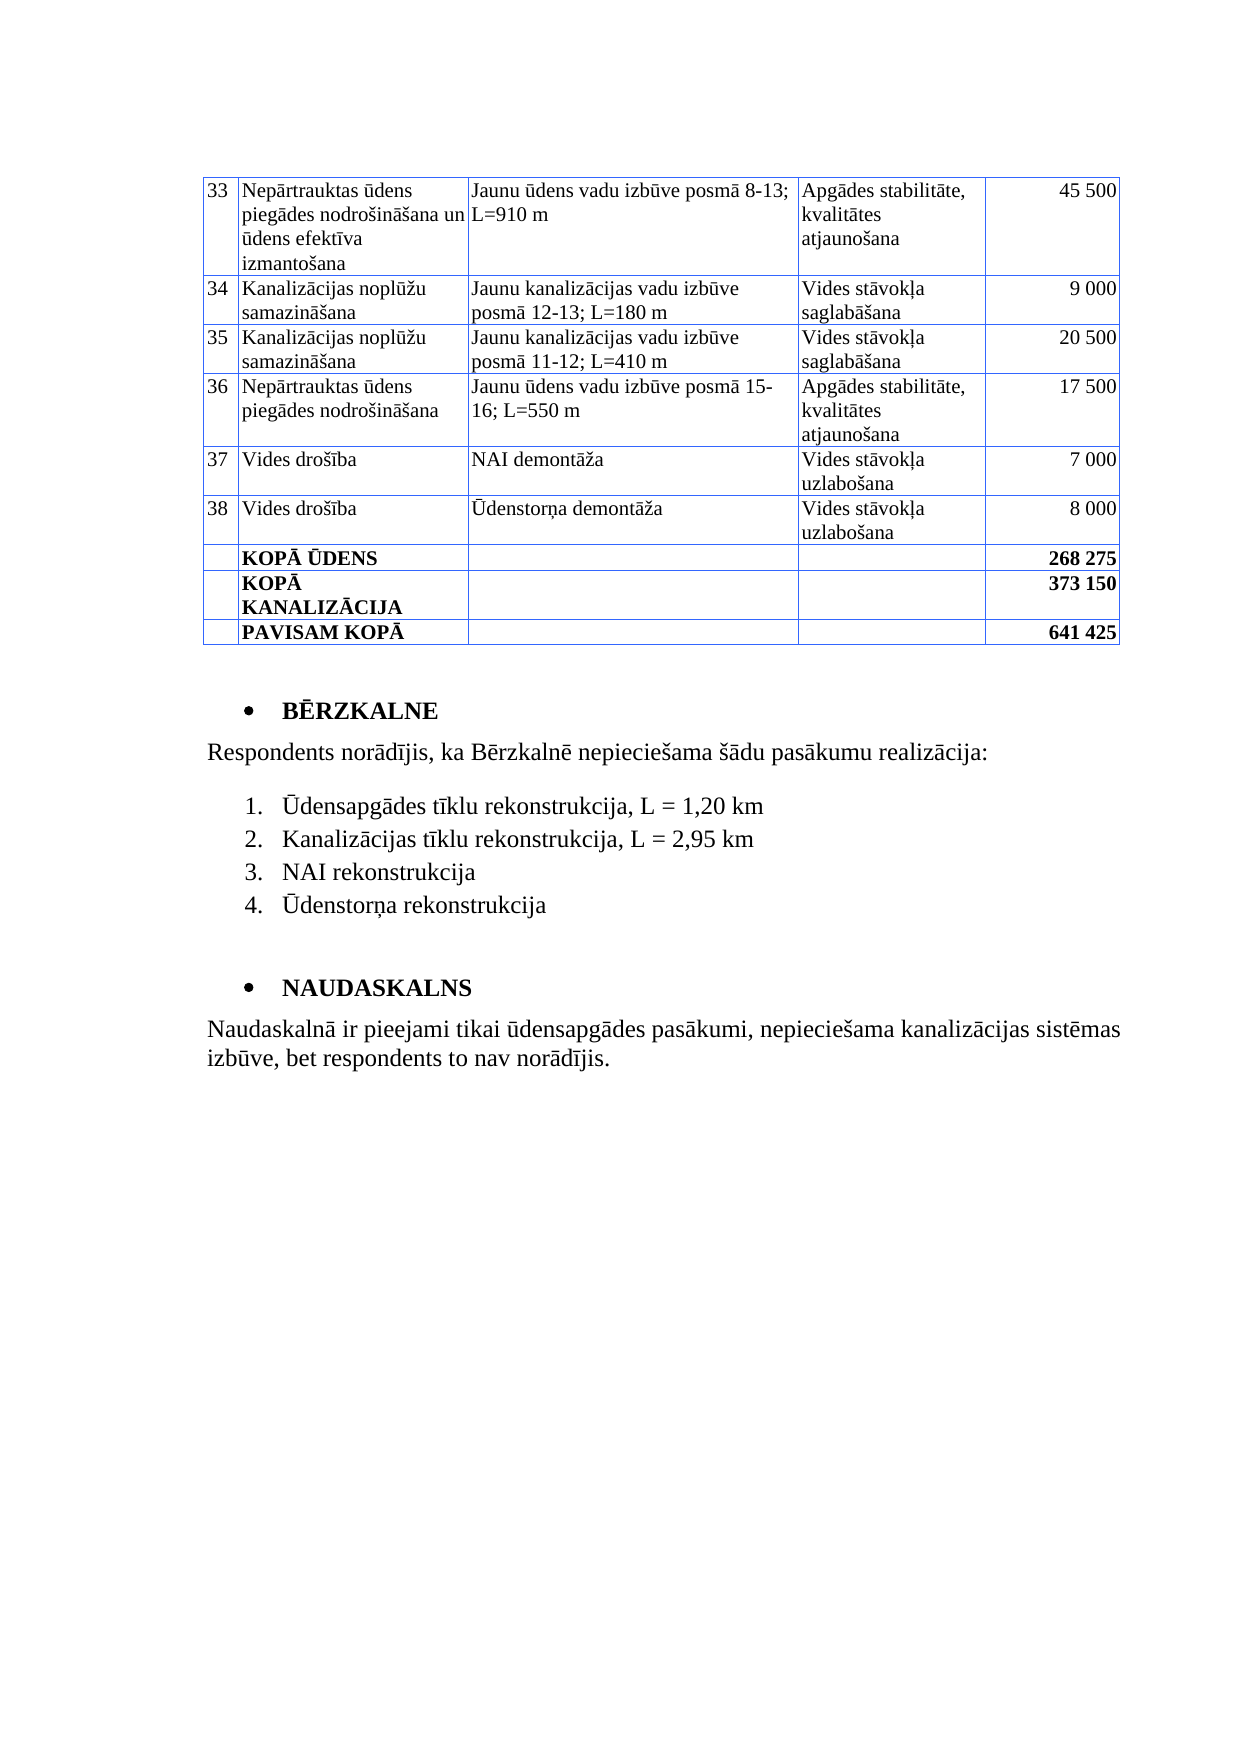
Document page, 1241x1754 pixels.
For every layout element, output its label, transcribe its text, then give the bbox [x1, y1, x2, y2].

table_cell 17 500 [986, 374, 1119, 446]
table_cell Vides stāvokļa uzlabošana [799, 447, 985, 495]
table_cell 9 000 [986, 276, 1119, 324]
table_cell 36 [204, 374, 238, 446]
table_cell [799, 571, 985, 619]
list Ūdensapgādes tīklu rekonstrukcija, L = 1,20 km [244, 791, 1122, 820]
list Kanalizācijas tīklu rekonstrukcija, L = 2,95 km [244, 824, 1122, 853]
table_cell [204, 545, 238, 569]
table_cell [799, 545, 985, 569]
table_cell [799, 620, 985, 644]
table_cell 8 000 [986, 496, 1119, 544]
table_cell Vides stāvokļa uzlabošana [799, 496, 985, 544]
table_cell 641 425 [986, 620, 1119, 644]
table_cell [469, 545, 798, 569]
table_cell 373 150 [986, 571, 1119, 619]
list BĒRZKALNE [244, 696, 1122, 725]
table_cell Kanalizācijas noplūžu samazināšana [239, 276, 468, 324]
table_cell 7 000 [986, 447, 1119, 495]
list NAI rekonstrukcija [244, 857, 1122, 886]
list Ūdenstorņa rekonstrukcija [244, 890, 1122, 919]
table_cell [204, 620, 238, 644]
table_cell [469, 571, 798, 619]
table_cell 38 [204, 496, 238, 544]
table_cell Vides stāvokļa saglabāšana [799, 325, 985, 373]
table_cell KOPĀ KANALIZĀCIJA [239, 571, 468, 619]
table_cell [799, 178, 985, 274]
table_cell NAI demontāža [469, 447, 798, 495]
table_cell Vides drošība [239, 496, 468, 544]
table_cell Nepārtrauktas ūdens piegādes nodrošināšana [239, 374, 468, 446]
table_cell 45 500 [986, 178, 1119, 274]
table_cell Jaunu ūdens vadu izbūve posmā 15-16; L=550 m [469, 374, 798, 446]
table_cell 33 [204, 178, 238, 274]
table_cell Jaunu ūdens vadu izbūve posmā 8-13; L=910 m [469, 178, 798, 274]
table_cell Jaunu kanalizācijas vadu izbūve posmā 11-12; L=410 m [469, 325, 798, 373]
table_cell [204, 571, 238, 619]
table_cell PAVISAM KOPĀ [239, 620, 468, 644]
table_cell 35 [204, 325, 238, 373]
text Naudaskalnā ir pieejami tikai ūdensapgādes pasākumi, nepieciešama kanalizācijas sistēmas izbūve, bet respondents to nav norādījis. [207, 1014, 1122, 1072]
table_cell Kanalizācijas noplūžu samazināšana [239, 325, 468, 373]
table_cell [469, 620, 798, 644]
table_cell Ūdenstorņa demontāža [469, 496, 798, 544]
table_cell Vides drošība [239, 447, 468, 495]
table_cell 20 500 [986, 325, 1119, 373]
table_cell Jaunu kanalizācijas vadu izbūve posmā 12-13; L=180 m [469, 276, 798, 324]
table_cell Apgādes stabilitāte, kvalitātes atjaunošana [799, 374, 985, 446]
table_cell 34 [204, 276, 238, 324]
list NAUDASKALNS [244, 973, 1122, 1002]
table_cell 37 [204, 447, 238, 495]
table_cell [239, 178, 468, 274]
table_cell 268 275 [986, 545, 1119, 569]
table_cell KOPĀ ŪDENS [239, 545, 468, 569]
table_cell Vides stāvokļa saglabāšana [799, 276, 985, 324]
text Respondents norādījis, ka Bērzkalnē nepieciešama šādu pasākumu realizācija: [207, 737, 1122, 766]
